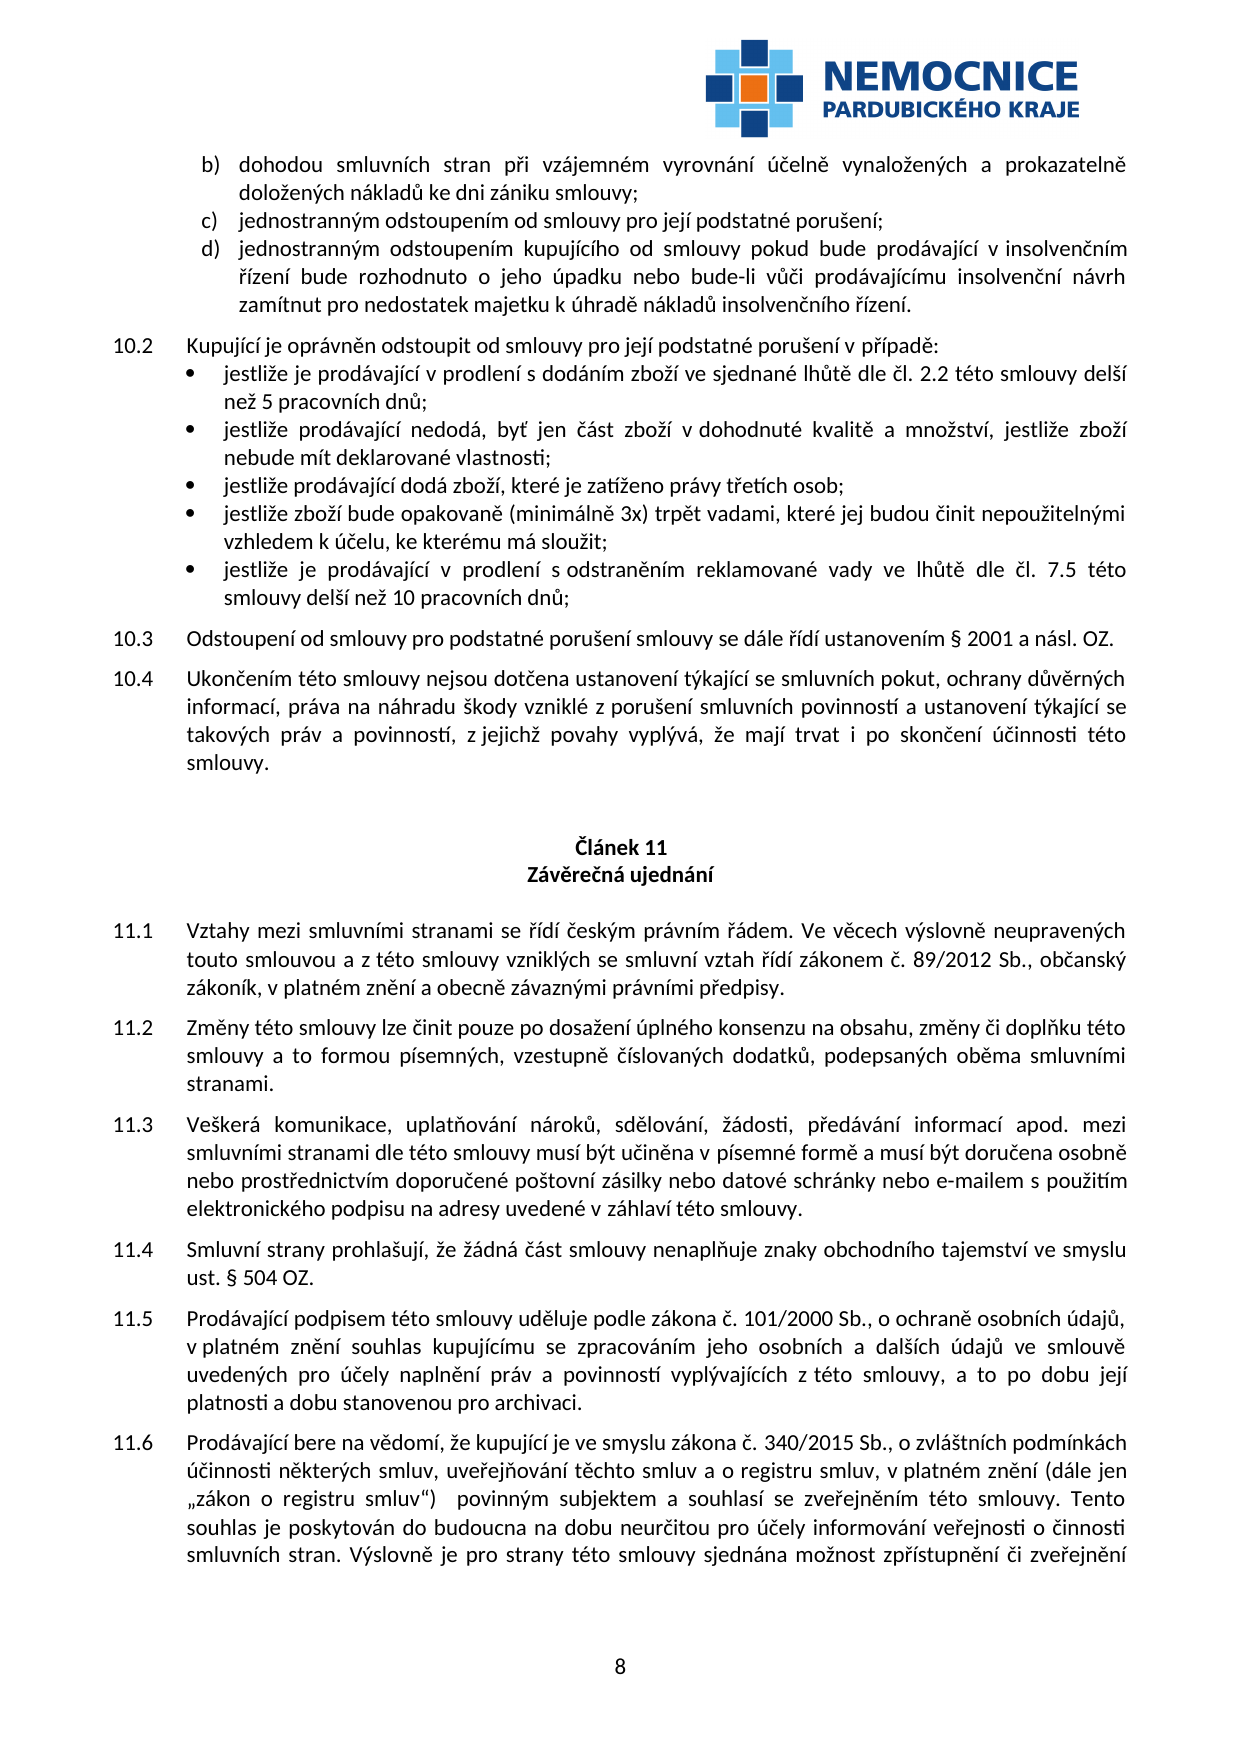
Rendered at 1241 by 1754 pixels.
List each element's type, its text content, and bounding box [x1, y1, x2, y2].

list dohodou smluvních stran při vzájemném vyrovnání účelně vynaložených a prokazatelně doložených nákladů ke dni zániku smlouvy; [201, 150, 1128, 206]
list Ukončením této smlouvy nejsou dotčena ustanovení týkající se smluvních pokut, ochrany důvěrných informací, práva na náhradu škody vzniklé z porušení smluvních povinností a ustanovení týkající se takových práv a povinností, z jejichž povahy vyplývá, že mají trvat i po skončení účinnosti této smlouvy. [112, 664, 1128, 777]
list Veškerá komunikace, uplatňování nároků, sdělování, žádosti, předávání informací apod. mezi smluvními stranami dle této smlouvy musí být učiněna v písemné formě a musí být doručena osobně nebo prostřednictvím doporučené poštovní zásilky nebo datové schránky nebo e-mailem s použitím elektronického podpisu na adresy uvedené v záhlaví této smlouvy. [112, 1110, 1128, 1222]
list jestliže prodávající nedodá, byť jen část zboží v dohodnuté kvalitě a množství, jestliže zboží nebude mít deklarované vlastnosti; [186, 415, 1128, 471]
list Odstoupení od smlouvy pro podstatné porušení smlouvy se dále řídí ustanovením § 2001 a násl. OZ. [112, 624, 1128, 652]
list jednostranným odstoupením kupujícího od smlouvy pokud bude prodávající v insolvenčním řízení bude rozhodnuto o jeho úpadku nebo bude-li vůči prodávajícímu insolvenční návrh zamítnut pro nedostatek majetku k úhradě nákladů insolvenčního řízení. [201, 234, 1128, 318]
list Smluvní strany prohlašují, že žádná část smlouvy nenaplňuje znaky obchodního tajemství ve smyslu ust. § 504 OZ. [112, 1235, 1128, 1291]
list Změny této smlouvy lze činit pouze po dosažení úplného konsenzu na obsahu, změny či doplňku této smlouvy a to formou písemných, vzestupně číslovaných dodatků, podepsaných oběma smluvními stranami. [112, 1013, 1128, 1097]
picture [704, 38, 1079, 139]
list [112, 1428, 1128, 1569]
list jednostranným odstoupením od smlouvy pro její podstatné porušení; [201, 206, 1128, 234]
list Kupující je oprávněn odstoupit od smlouvy pro její podstatné porušení v případě: [112, 331, 1128, 359]
text Závěrečná ujednání [112, 861, 1128, 889]
list jestliže je prodávající v prodlení s odstraněním reklamované vady ve lhůtě dle čl. 7.5 této smlouvy delší než 10 pracovních dnů; [186, 555, 1128, 611]
list jestliže je prodávající v prodlení s dodáním zboží ve sjednané lhůtě dle čl. 2.2 této smlouvy delší než 5 pracovních dnů; [186, 359, 1128, 415]
list Vztahy mezi smluvními stranami se řídí českým právním řádem. Ve věcech výslovně neupravených touto smlouvou a z této smlouvy vzniklých se smluvní vztah řídí zákonem č. 89/2012 Sb., občanský zákoník, v platném znění a obecně závaznými právními předpisy. [112, 917, 1128, 1001]
list jestliže prodávající dodá zboží, které je zatíženo právy třetích osob; [186, 471, 1128, 499]
list Prodávající podpisem této smlouvy uděluje podle zákona č. 101/2000 Sb., o ochraně osobních údajů, v platném znění souhlas kupujícímu se zpracováním jeho osobních a dalších údajů ve smlouvě uvedených pro účely naplnění práv a povinností vyplývajících z této smlouvy, a to po dobu její platnosti a dobu stanovenou pro archivaci. [112, 1304, 1128, 1416]
list jestliže zboží bude opakovaně (minimálně 3x) trpět vadami, které jej budou činit nepoužitelnými vzhledem k účelu, ke kterému má sloužit; [186, 499, 1128, 555]
